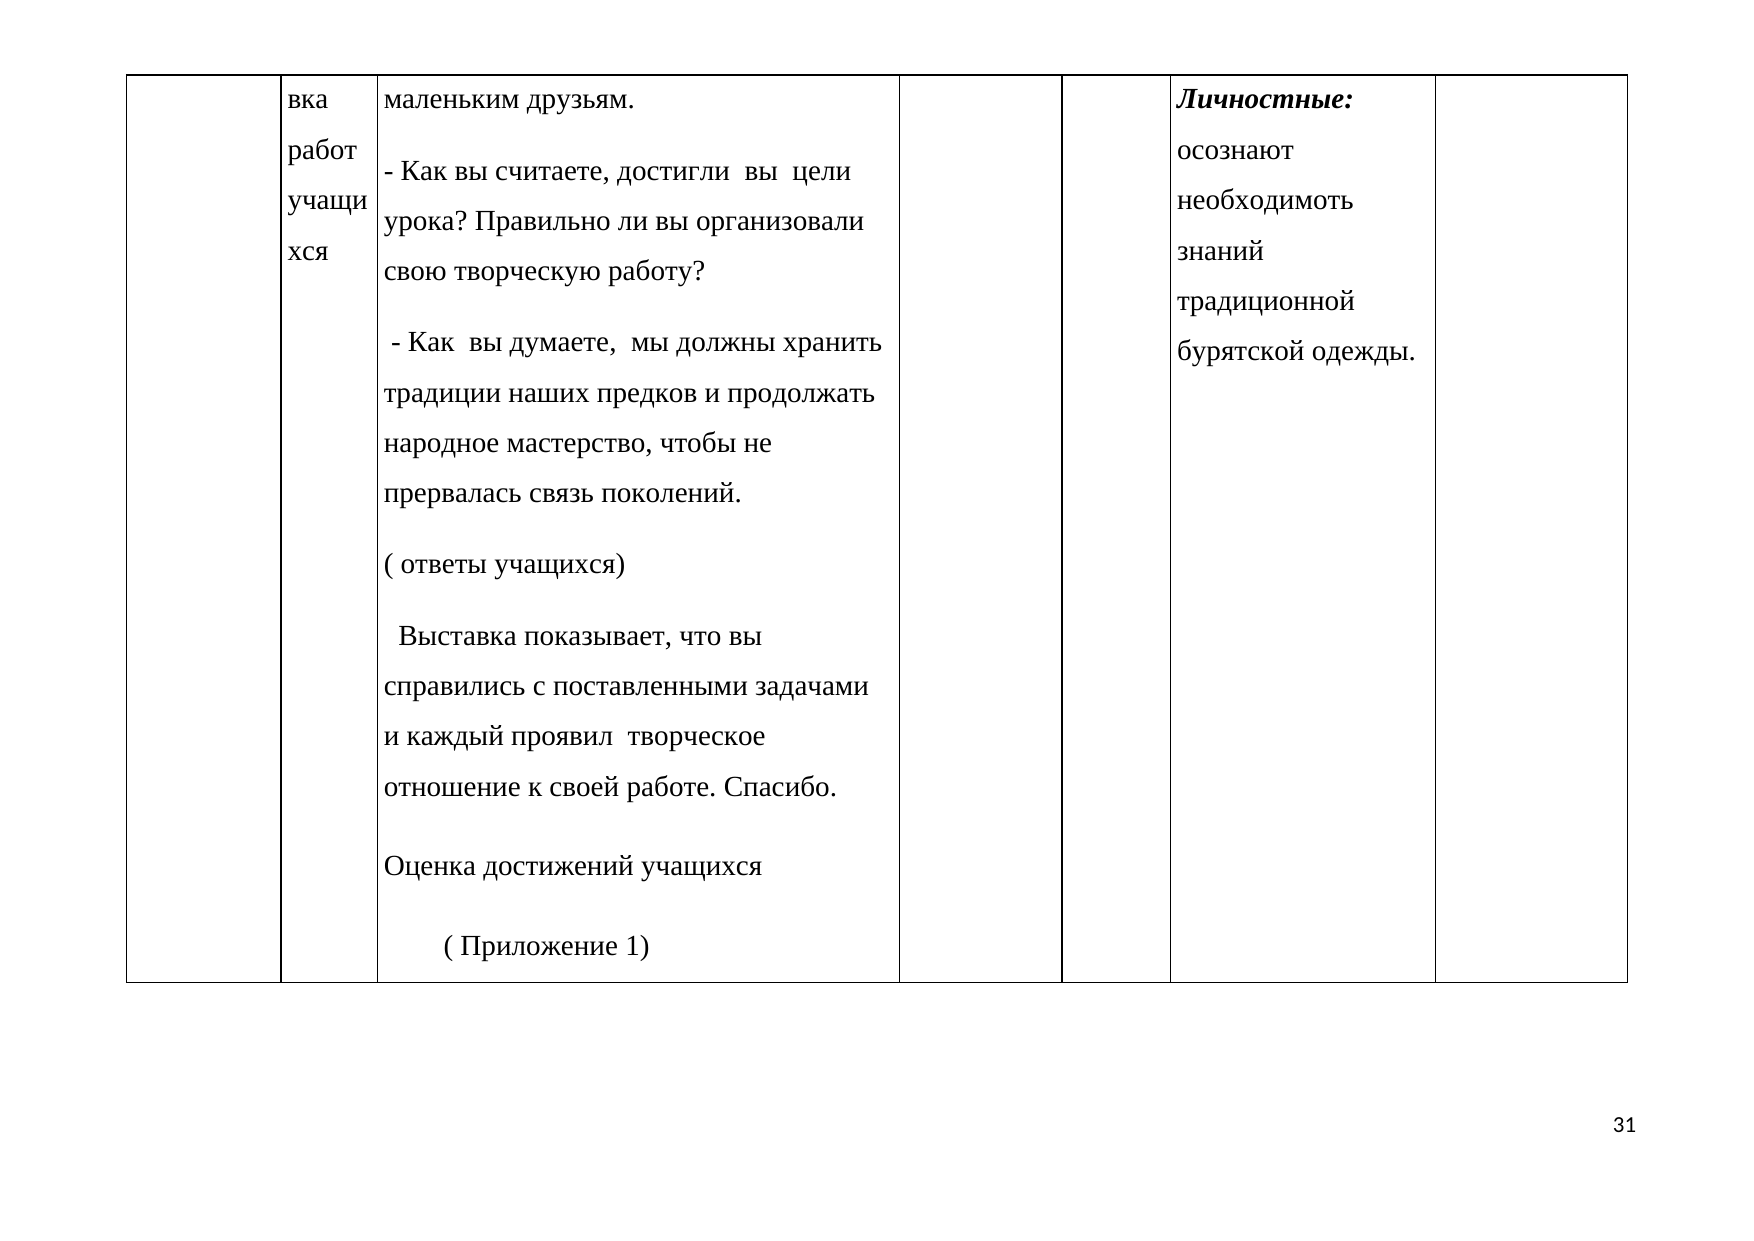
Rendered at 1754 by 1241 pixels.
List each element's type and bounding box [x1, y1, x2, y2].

table_cell [282, 76, 377, 982]
table_cell [900, 76, 1061, 982]
table_cell [1063, 76, 1170, 982]
table_cell [378, 76, 899, 982]
table_cell [127, 76, 280, 982]
table_cell [1171, 76, 1435, 982]
table_cell [1436, 76, 1627, 982]
